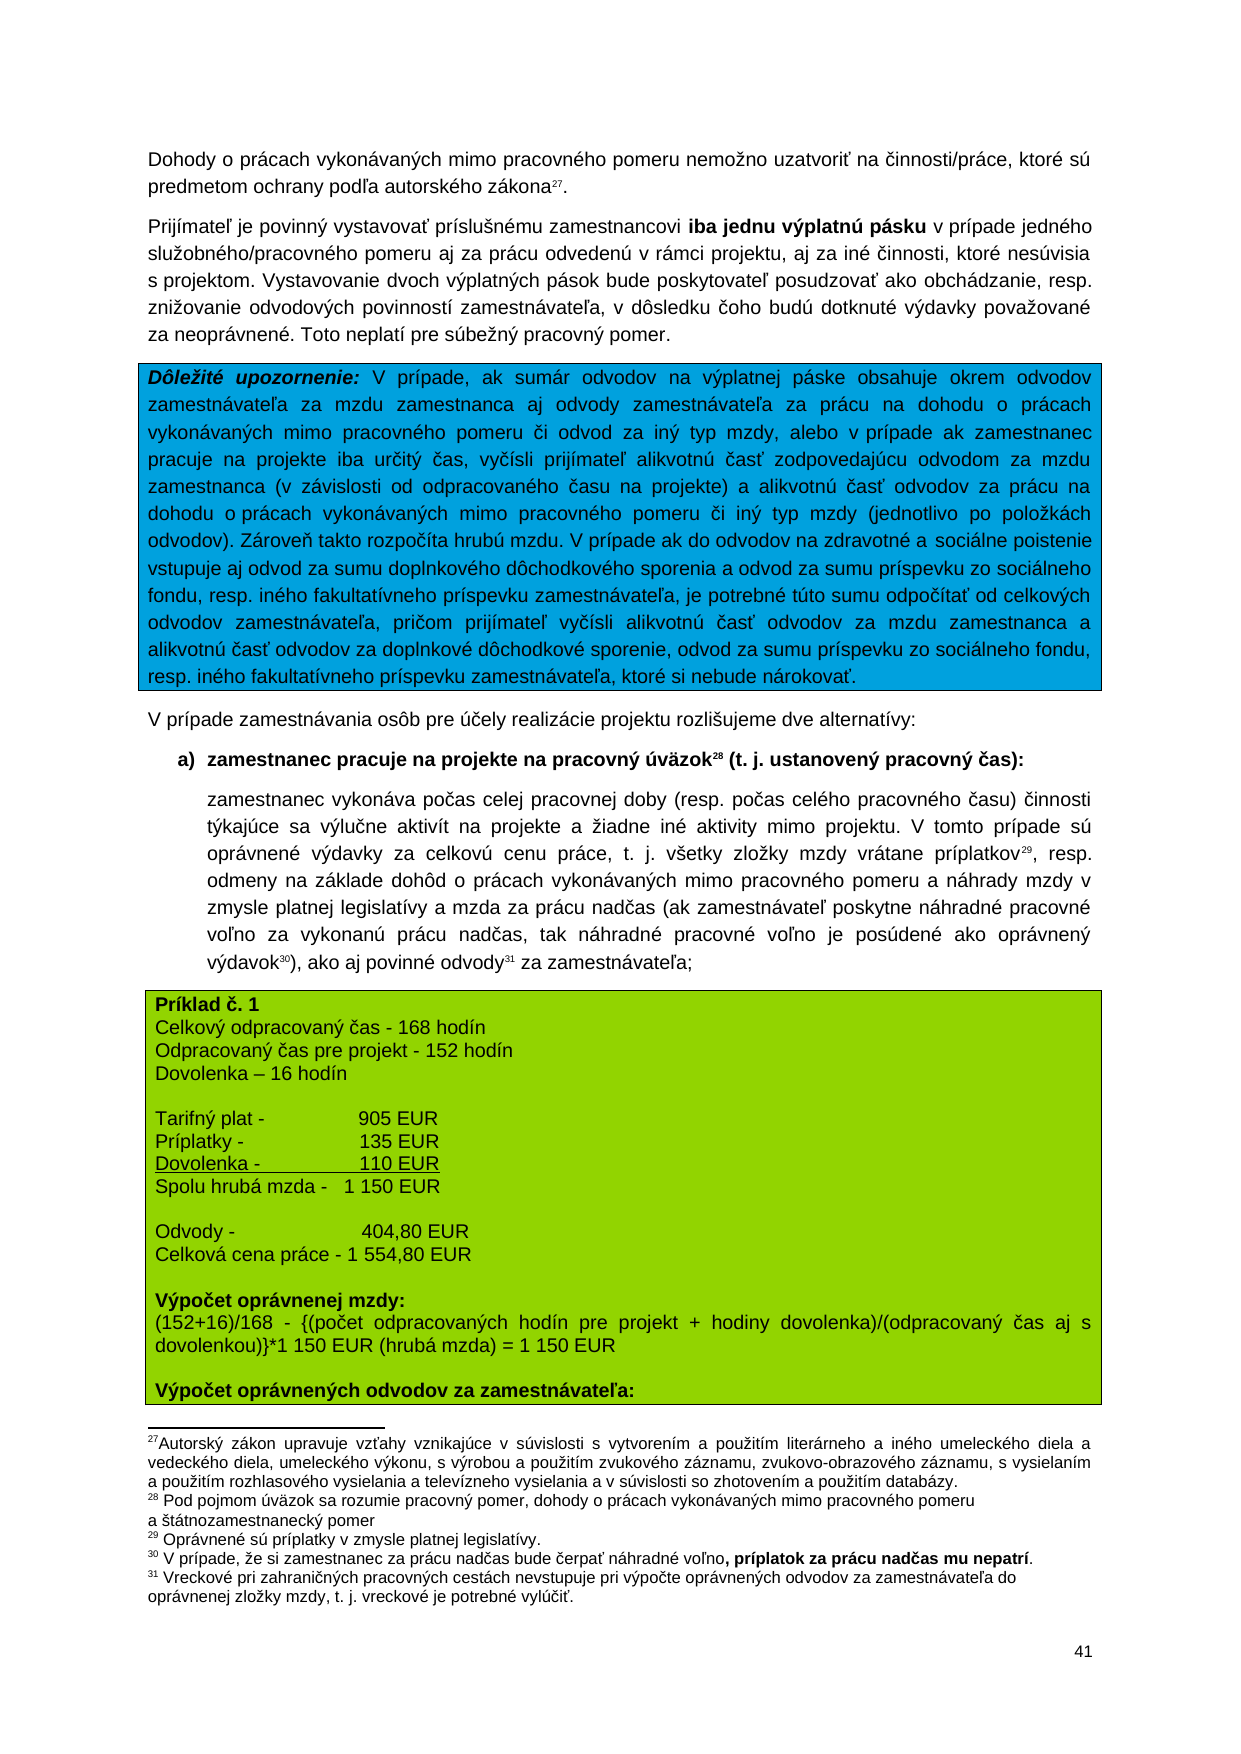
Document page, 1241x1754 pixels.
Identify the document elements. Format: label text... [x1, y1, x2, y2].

list Výpočet oprávnených odvodov za zamestnávateľa: [146, 1376, 1101, 1404]
list (152+16)/168 - {(počet odpracovaných hodín pre projekt + hodiny dovolenka)/(odpracovaný čas aj s dovolenkou)}*1 150 EUR (hrubá mzda) = 1 150 EUR [146, 1308, 1101, 1353]
list zamestnanec pracuje na projekte na pracovný úväzok (t. j. ustanovený pracovný čas): [177, 748, 1092, 770]
text V prípade zamestnávania osôb pre účely realizácie projektu rozlišujeme dve alternatívy: [148, 708, 1092, 731]
list Spolu hrubá mzda - 1 150 EUR [146, 1172, 1101, 1194]
list Odvody - 404,80 EUR [146, 1217, 1101, 1240]
text Dôležité upozornenie: V prípade, ak sumár odvodov na výplatnej páske obsahuje okrem odvodov zamestnávateľa za mzdu zamestnanca aj odvody zamestnávateľa za prácu na dohodu o prácach vykonávaných mimo pracovného pomeru či odvod za iný typ mzdy, alebo v prípade ak zamestnanec pracuje na projekte iba určitý čas, vyčísli prijímateľ alikvotnú časť zodpovedajúcu odvodom za mzdu zamestnanca (v závislosti od odpracovaného času na projekte) a alikvotnú časť odvodov za prácu na dohodu o prácach vykonávaných mimo pracovného pomeru či iný typ mzdy (jednotlivo po položkách odvodov). Zároveň takto rozpočíta hrubú mzdu. V prípade ak do odvodov na zdravotné a sociálne poistenie vstupuje aj odvod za sumu doplnkového dôchodkového sporenia a odvod za sumu príspevku zo sociálneho fondu, resp. iného fakultatívneho príspevku zamestnávateľa, je potrebné túto sumu odpočítať od celkových odvodov zamestnávateľa, pričom prijímateľ vyčísli alikvotnú časť odvodov za mzdu zamestnanca a alikvotnú časť odvodov za doplnkové dôchodkové sporenie, odvod za sumu príspevku zo sociálneho fondu, resp. iného fakultatívneho príspevku zamestnávateľa, ktoré si nebude nárokovať. [139, 364, 1101, 690]
text Dohody o prácach vykonávaných mimo pracovného pomeru nemožno uzatvoriť na činnosti/práce, ktoré sú predmetom ochrany podľa autorského zákona. [148, 148, 1092, 198]
list Príklad č. 1 [146, 991, 1101, 1013]
list Tarifný plat - 905 EUR [146, 1104, 1101, 1126]
list Dovolenka – 16 hodín [146, 1058, 1101, 1081]
list Celková cena práce - 1 554,80 EUR [146, 1240, 1101, 1263]
list zamestnanec vykonáva počas celej pracovnej doby (resp. počas celého pracovného času) činnosti týkajúce sa výlučne aktivít na projekte a žiadne iné aktivity mimo projektu. V tomto prípade sú oprávnené výdavky za celkovú cenu práce, t. j. všetky zložky mzdy vrátane príplatkov, resp. odmeny na základe dohôd o prácach vykonávaných mimo pracovného pomeru a náhrady mzdy v zmysle platnej legislatívy a mzda za prácu nadčas (ak zamestnávateľ poskytne náhradné pracovné voľno za vykonanú prácu nadčas, tak náhradné pracovné voľno je posúdené ako oprávnený výdavok), ako aj povinné odvody za zamestnávateľa; [207, 787, 1092, 973]
list Celkový odpracovaný čas - 168 hodín [146, 1013, 1101, 1036]
list Výpočet oprávnenej mzdy: [146, 1285, 1101, 1308]
list Odpracovaný čas pre projekt - 152 hodín [146, 1036, 1101, 1058]
list Príplatky - 135 EUR [146, 1126, 1101, 1149]
text Prijímateľ je povinný vystavovať príslušnému zamestnancovi iba jednu výplatnú pásku v prípade jedného služobného/pracovného pomeru aj za prácu odvedenú v rámci projektu, aj za iné činnosti, ktoré nesúvisia s projektom. Vystavovanie dvoch výplatných pások bude poskytovateľ posudzovať ako obchádzanie, resp. znižovanie odvodových povinností zamestnávateľa, v dôsledku čoho budú dotknuté výdavky považované za neoprávnené. Toto neplatí pre súbežný pracovný pomer. [148, 214, 1092, 346]
list Dovolenka - 110 EUR [146, 1149, 1101, 1172]
